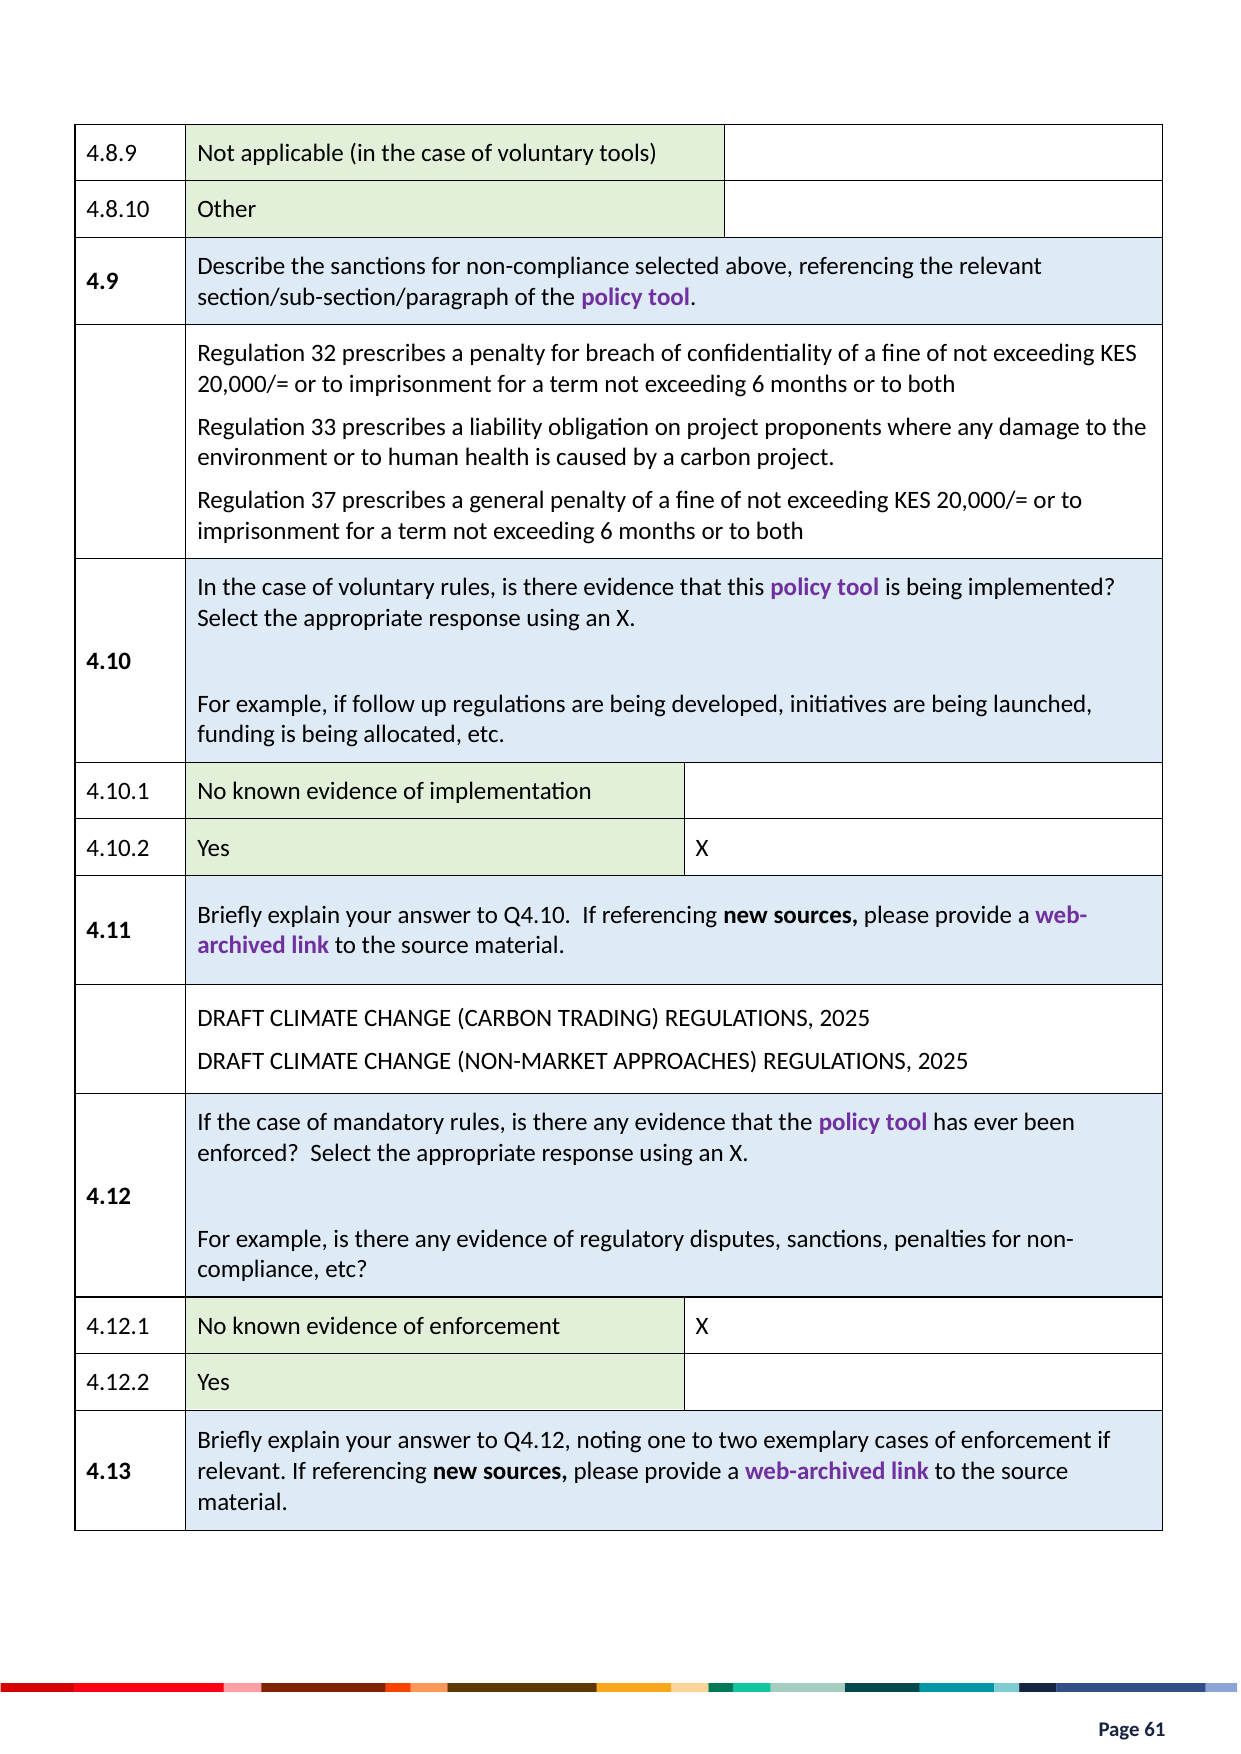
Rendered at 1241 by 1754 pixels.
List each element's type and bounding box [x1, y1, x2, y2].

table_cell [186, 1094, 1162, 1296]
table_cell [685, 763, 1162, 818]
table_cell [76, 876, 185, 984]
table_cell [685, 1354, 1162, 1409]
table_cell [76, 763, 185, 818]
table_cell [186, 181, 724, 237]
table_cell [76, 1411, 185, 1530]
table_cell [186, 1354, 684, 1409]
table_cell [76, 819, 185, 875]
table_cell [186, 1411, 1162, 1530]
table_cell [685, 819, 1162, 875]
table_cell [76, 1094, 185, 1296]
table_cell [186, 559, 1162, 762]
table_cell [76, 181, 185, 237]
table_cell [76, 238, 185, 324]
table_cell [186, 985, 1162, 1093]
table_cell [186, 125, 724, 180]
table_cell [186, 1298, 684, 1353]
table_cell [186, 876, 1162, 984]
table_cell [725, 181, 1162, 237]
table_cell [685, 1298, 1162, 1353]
picture [0, 1683, 1236, 1692]
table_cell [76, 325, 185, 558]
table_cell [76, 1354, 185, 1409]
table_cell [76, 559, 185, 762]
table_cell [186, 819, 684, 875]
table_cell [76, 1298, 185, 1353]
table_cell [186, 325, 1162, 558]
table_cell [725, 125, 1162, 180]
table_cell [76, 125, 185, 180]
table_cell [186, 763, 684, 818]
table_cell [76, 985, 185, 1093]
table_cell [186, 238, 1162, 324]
